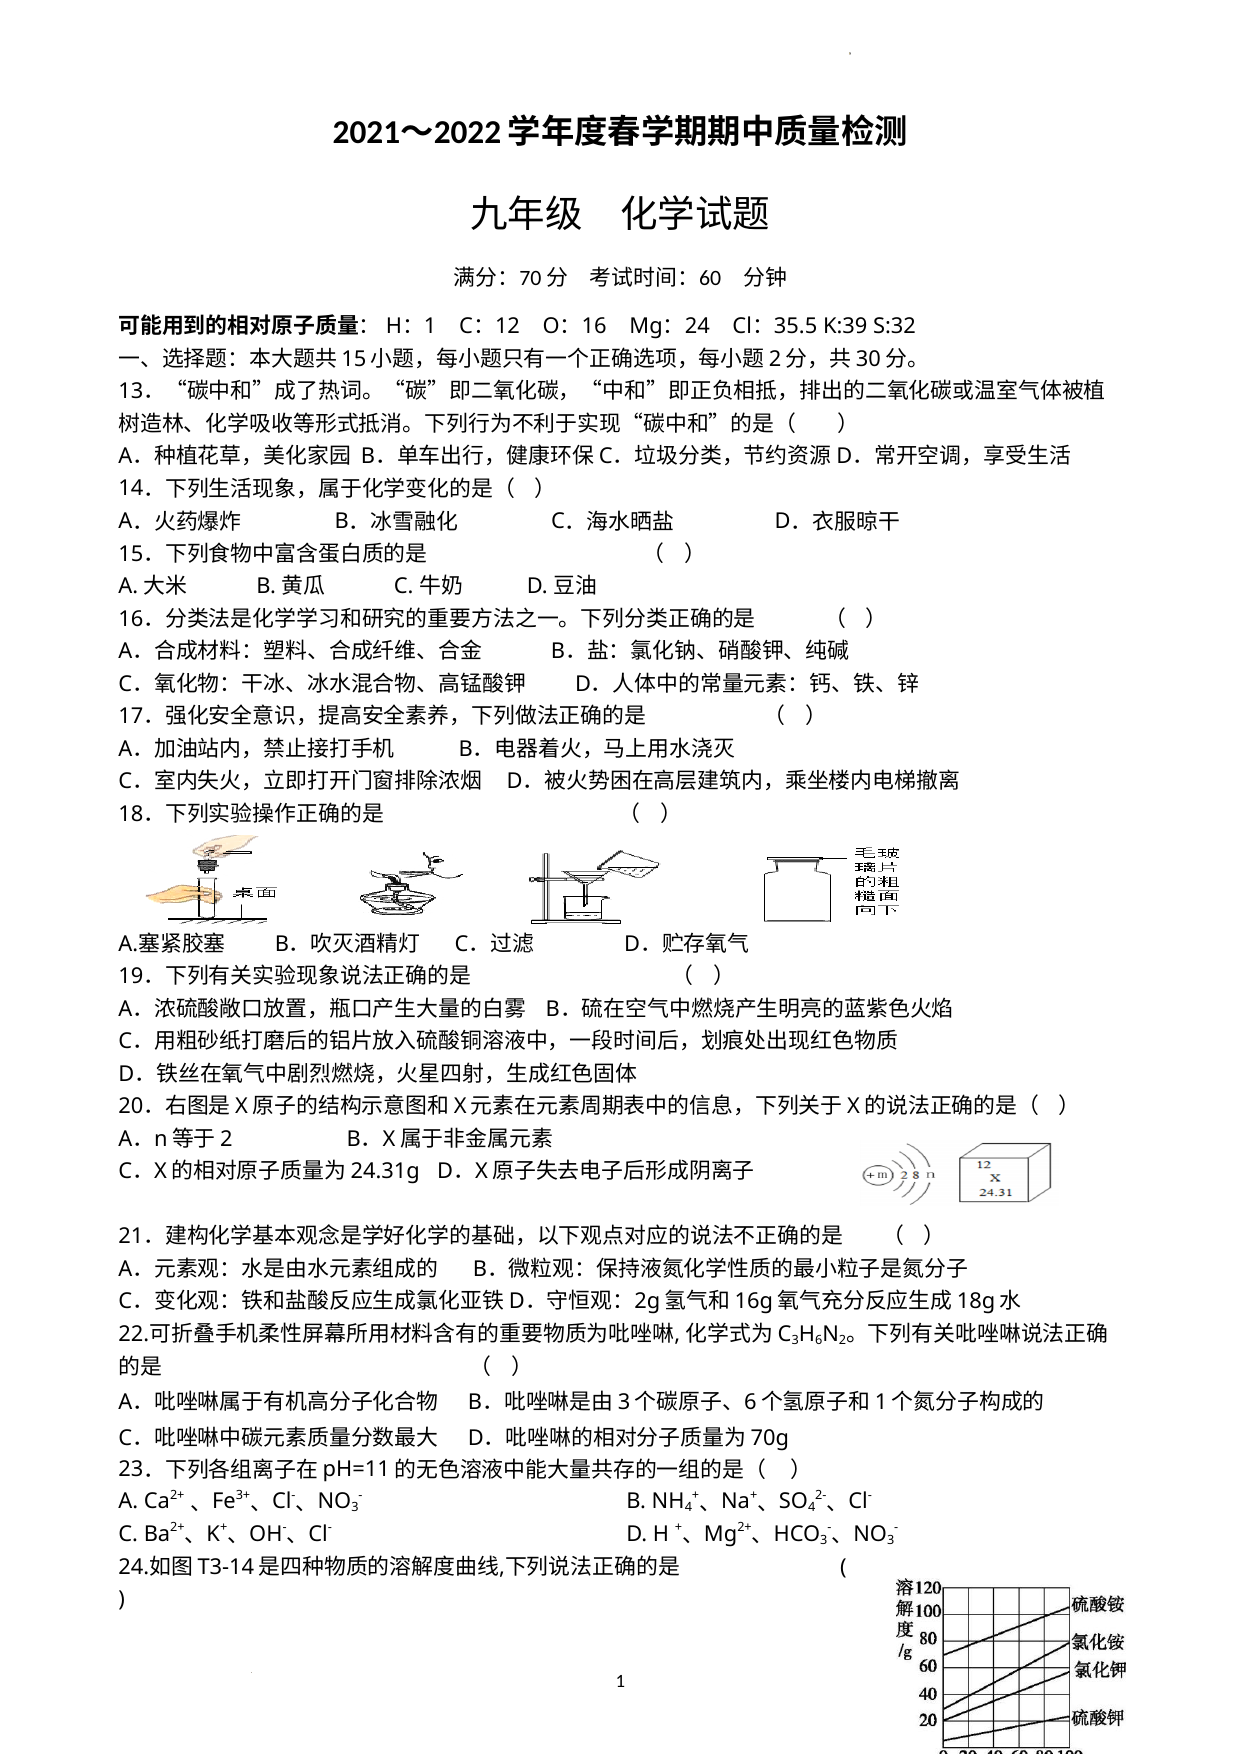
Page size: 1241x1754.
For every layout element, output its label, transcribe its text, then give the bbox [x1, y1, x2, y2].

picture [357, 852, 468, 917]
text A．浓硫酸敞口放置，瓶口产生大量的白雾 B．硫在空气中燃烧产生明亮的蓝紫色火焰 [118, 991, 1122, 1023]
picture [758, 844, 904, 924]
text 23．下列各组离子在pH=11的无色溶液中能大量共存的一组的是（ ） [118, 1452, 1122, 1484]
text 18．下列实验操作正确的是 （ ） [118, 796, 1122, 828]
text A．n等于2 B．X属于非金属元素 [118, 1121, 1122, 1153]
text 可能用到的相对原子质量： H：1 C：12 O：16 Mg：24 Cl：35.5 K:39 S:32 [118, 308, 1122, 341]
picture [142, 833, 282, 926]
text 21．建构化学基本观念是学好化学的基础，以下观点对应的说法不正确的是 （ ） [118, 1218, 1122, 1251]
text 一、选择题：本大题共15小题，每小题只有一个正确选项，每小题2分，共30分。 [118, 341, 1122, 373]
text 22.可折叠手机柔性屏幕所用材料含有的重要物质为吡唑啉, 化学式为C3H6N2。下列有关吡唑啉说法正确的是 （ ） [118, 1316, 1122, 1381]
text A．火药爆炸 B．冰雪融化 C．海水晒盐 D．衣服晾干 [118, 503, 1122, 536]
text C. Ba2+、K+、OH-、Cl- D. H +、Mg2+、HCO3-、NO3- [118, 1517, 1122, 1549]
text 九年级 化学试题 [118, 178, 1122, 243]
text A.塞紧胶塞 B．吹灭酒精灯 C．过滤 D．贮存氧气 [118, 926, 1122, 958]
text C．用粗砂纸打磨后的铝片放入硫酸铜溶液中，一段时间后，划痕处出现红色物质 [118, 1023, 1122, 1056]
text A．种植花草，美化家园 B．单车出行，健康环保 C．垃圾分类，节约资源 D．常开空调，享受生活 [118, 438, 1122, 471]
text 2021～2022学年度春学期期中质量检测 [118, 97, 1122, 162]
text 17．强化安全意识，提高安全素养，下列做法正确的是 （ ） [118, 698, 1122, 731]
text 19．下列有关实验现象说法正确的是 （ ） [118, 958, 1122, 991]
text 满分：70分 考试时间：60 分钟 [118, 259, 1122, 292]
text C．氧化物：干冰、冰水混合物、高锰酸钾 D．人体中的常量元素：钙、铁、锌 [118, 666, 1122, 698]
text 24.如图T3-14是四种物质的溶解度曲线,下列说法正确的是 ( ) [118, 1549, 1122, 1614]
text A. Ca2+ 、Fe3+、Cl-、NO3- B. NH4+、Na+、SO42-、Cl- [118, 1484, 1122, 1517]
picture [525, 848, 666, 926]
text A. 大米 B. 黄瓜 C. 牛奶 D. 豆油 [118, 568, 1122, 601]
text C．室内失火，立即打开门窗排除浓烟 D．被火势困在高层建筑内，乘坐楼内电梯撤离 [118, 763, 1122, 796]
text A．吡唑啉属于有机高分子化合物 B．吡唑啉是由3个碳原子、6个氢原子和1个氮分子构成的 [118, 1381, 1122, 1416]
text C．变化观：铁和盐酸反应生成氯化亚铁 D．守恒观：2g氢气和16g氧气充分反应生成18g水 [118, 1283, 1122, 1316]
text A．合成材料：塑料、合成纤维、合金 B．盐：氯化钠、硝酸钾、纯碱 [118, 633, 1122, 666]
text 16．分类法是化学学习和研究的重要方法之一。下列分类正确的是 （ ） [118, 601, 1122, 633]
picture [896, 1578, 1126, 1754]
text 15．下列食物中富含蛋白质的是 （ ） [118, 536, 1122, 568]
text 14．下列生活现象，属于化学变化的是（ ） [118, 471, 1122, 503]
text A．元素观：水是由水元素组成的 B．微粒观：保持液氮化学性质的最小粒子是氮分子 [118, 1251, 1122, 1283]
text C．X的相对原子质量为24.31g D．X原子失去电子后形成阴离子 [118, 1153, 1122, 1186]
picture [860, 1186, 1059, 1206]
text A．加油站内，禁止接打手机 B．电器着火，马上用水浇灭 [118, 731, 1122, 763]
text 13．“碳中和”成了热词。“碳”即二氧化碳，“中和”即正负相抵，排出的二氧化碳或温室气体被植树造林、化学吸收等形式抵消。下列行为不利于实现“碳中和”的是（ ） [118, 373, 1122, 438]
text 20．右图是X原子的结构示意图和X元素在元素周期表中的信息，下列关于X的说法正确的是（ ） [118, 1088, 1122, 1121]
text D．铁丝在氧气中剧烈燃烧，火星四射，生成红色固体 [118, 1056, 1122, 1088]
text C．吡唑啉中碳元素质量分数最大 D．吡唑啉的相对分子质量为70g [118, 1416, 1122, 1452]
